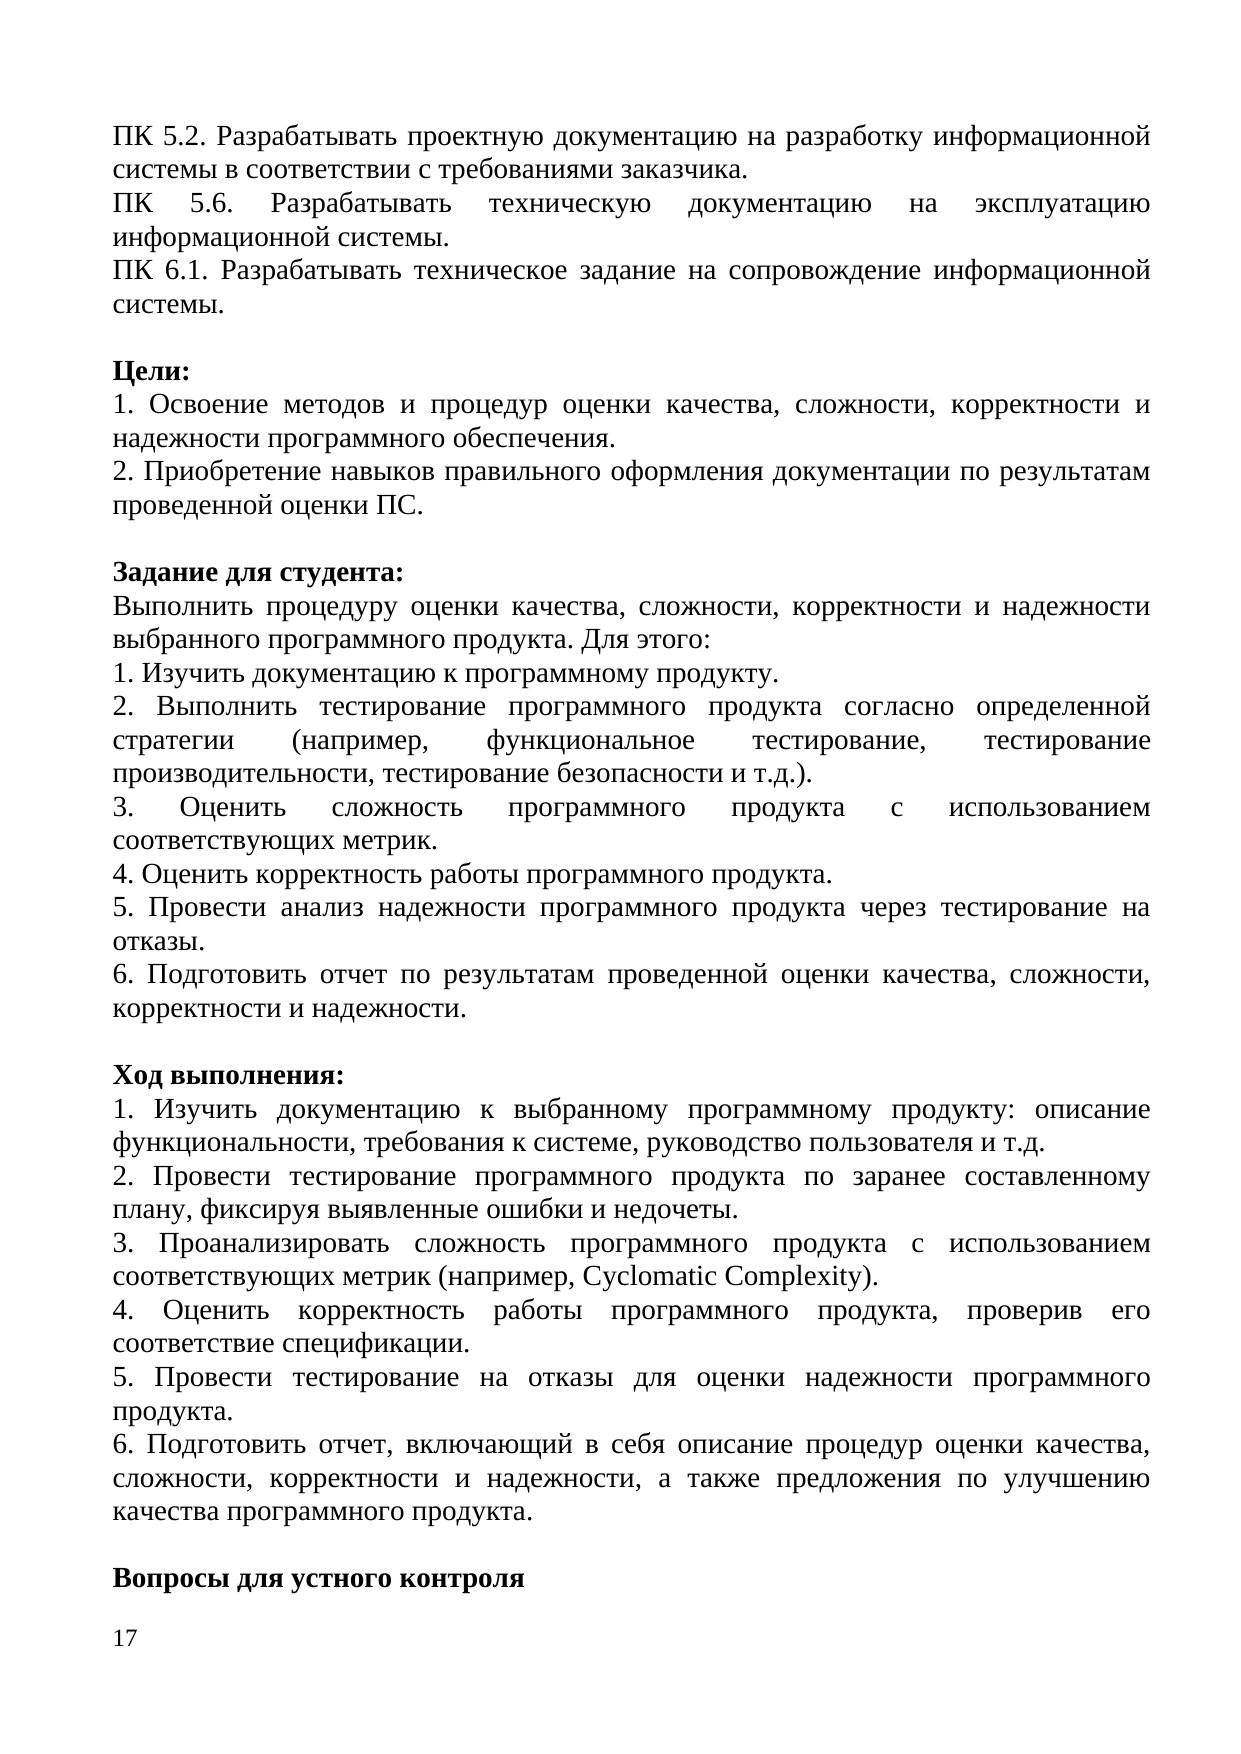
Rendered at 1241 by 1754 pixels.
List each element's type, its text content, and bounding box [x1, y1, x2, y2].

text 6. Подготовить отчет, включающий в себя описание процедур оценки качества, сложности, корректности и надежности, а также предложения по улучшению качества программного продукта. [112, 1426, 1152, 1527]
text 5. Провести анализ надежности программного продукта через тестирование на отказы. [112, 889, 1152, 957]
text ПК 5.6. Разрабатывать техническую документацию на эксплуатацию информационной системы. [112, 185, 1152, 252]
text 5. Провести тестирование на отказы для оценки надежности программного продукта. [112, 1359, 1152, 1426]
text Выполнить процедуру оценки качества, сложности, корректности и надежности выбранного программного продукта. Для этого: [112, 588, 1152, 655]
text Цели: [112, 353, 1152, 386]
text 4. Оценить корректность работы программного продукта, проверив его соответствие спецификации. [112, 1292, 1152, 1359]
text 3. Оценить сложность программного продукта с использованием соответствующих метрик. [112, 789, 1152, 856]
text 6. Подготовить отчет по результатам проведенной оценки качества, сложности, корректности и надежности. [112, 957, 1152, 1024]
text 1. Освоение методов и процедур оценки качества, сложности, корректности и надежности программного обеспечения. [112, 386, 1152, 453]
text 2. Провести тестирование программного продукта по заранее составленному плану, фиксируя выявленные ошибки и недочеты. [112, 1158, 1152, 1225]
text 2. Приобретение навыков правильного оформления документации по результатам проведенной оценки ПС. [112, 453, 1152, 521]
text 1. Изучить документацию к выбранному программному продукту: описание функциональности, требования к системе, руководство пользователя и т.д. [112, 1091, 1152, 1158]
text Ход выполнения: [112, 1057, 1152, 1091]
text 4. Оценить корректность работы программного продукта. [112, 856, 1152, 889]
text 1. Изучить документацию к программному продукту. [112, 655, 1152, 688]
text 2. Выполнить тестирование программного продукта согласно определенной стратегии (например, функциональное тестирование, тестирование производительности, тестирование безопасности и т.д.). [112, 688, 1152, 789]
text Задание для студента: [112, 554, 1152, 588]
text ПК 5.2. Разрабатывать проектную документацию на разработку информационной системы в соответствии с требованиями заказчика. [112, 118, 1152, 185]
text Вопросы для устного контроля [112, 1560, 1152, 1594]
text 3. Проанализировать сложность программного продукта с использованием соответствующих метрик (например, Cyclomatic Complexity). [112, 1225, 1152, 1292]
text ПК 6.1. Разрабатывать техническое задание на сопровождение информационной системы. [112, 252, 1152, 319]
